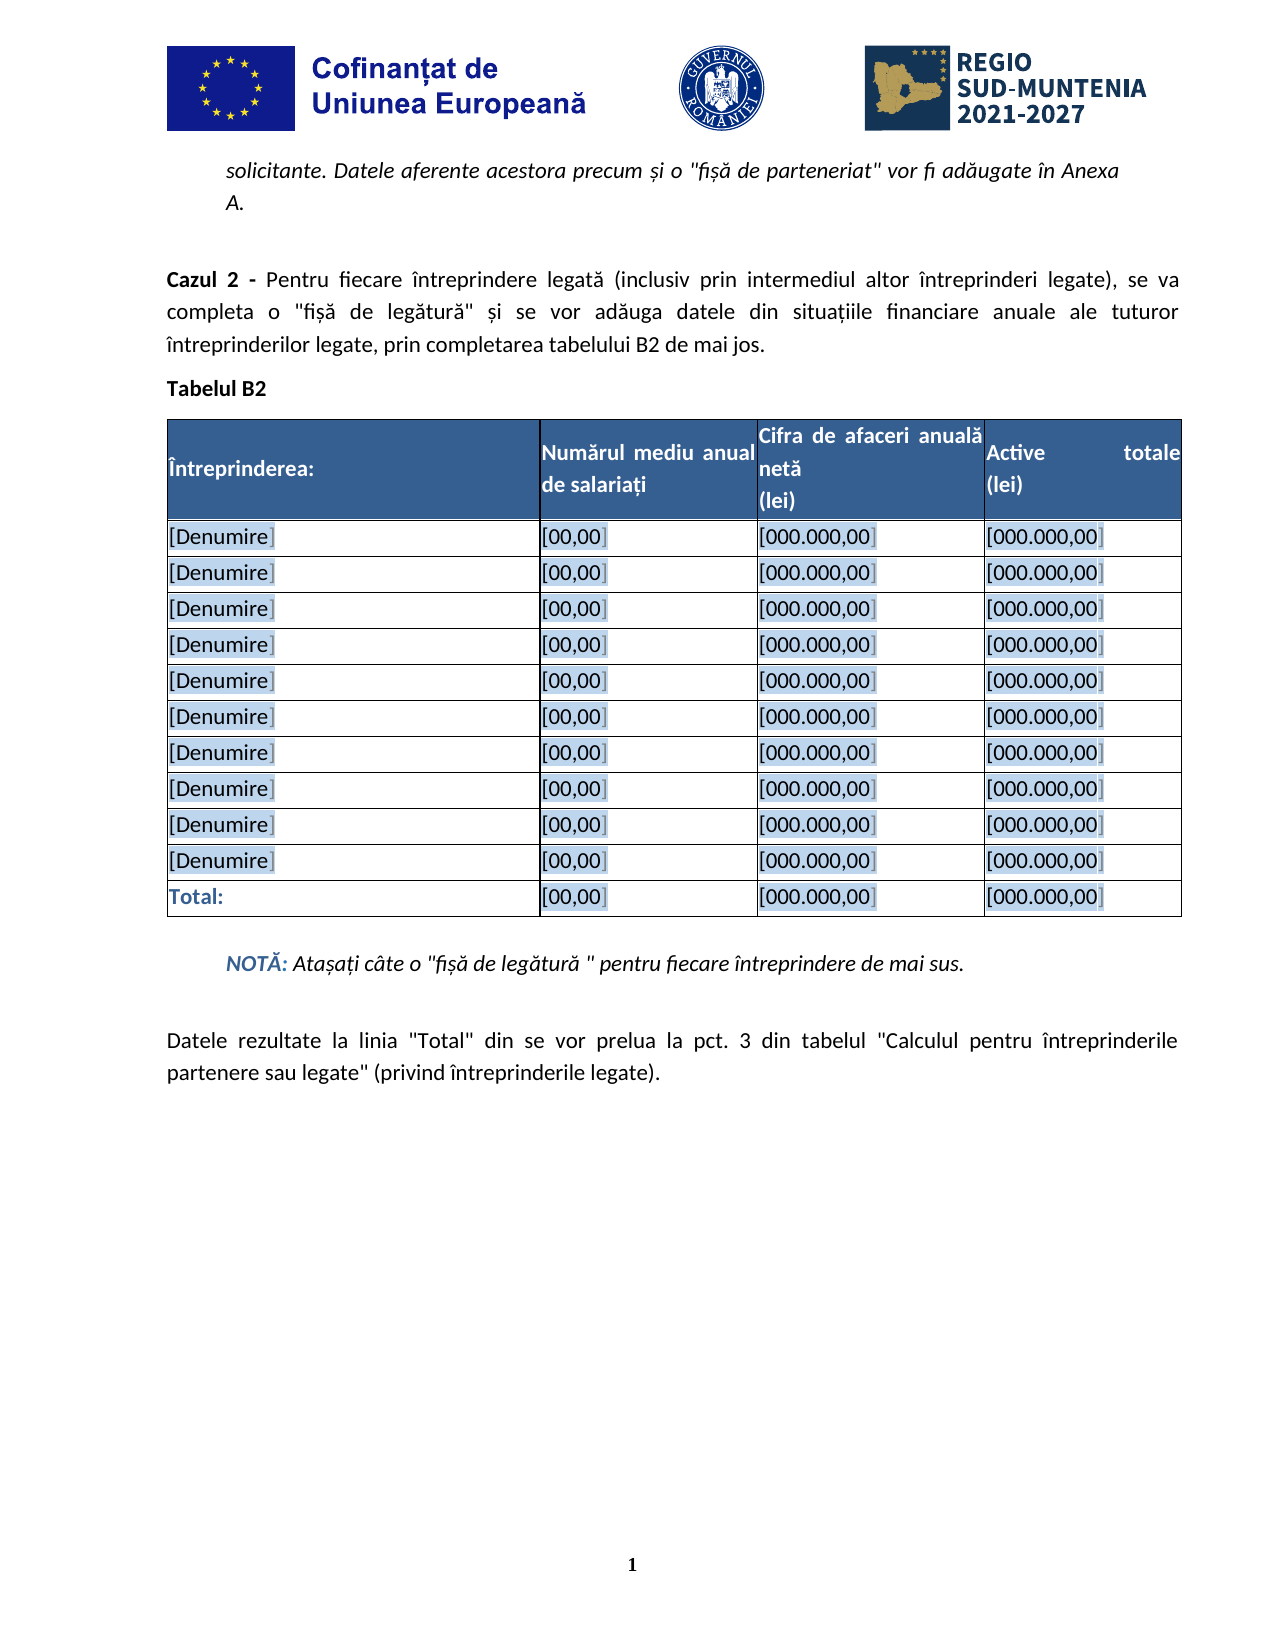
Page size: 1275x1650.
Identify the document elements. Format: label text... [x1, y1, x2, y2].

table_cell [Denumire] [168, 845, 539, 880]
table_cell [00,00] [541, 521, 757, 556]
table_cell [Denumire] [168, 737, 539, 772]
table_cell [000.000,00] [758, 701, 984, 736]
table_header Numărul mediu anual de salariați [541, 420, 757, 519]
table_cell [Denumire] [168, 629, 539, 664]
table_header Active totale (lei) [985, 420, 1181, 519]
text Tabelul B2 [167, 374, 1181, 402]
table_cell [Denumire] [168, 521, 539, 556]
text Cazul 2 - Pentru fiecare întreprindere legată (inclusiv prin intermediul altor întreprinderi legate), se va completa o "fișă de legătură" şi se vor adăuga datele din situațiile financiare anuale ale tuturor întreprinderilor legate, prin completarea tabelului B2 de mai jos. [167, 265, 1181, 358]
table_header Cifra de afaceri anuală netă (lei) [758, 420, 984, 519]
table_cell [000.000,00] [758, 845, 984, 880]
table_cell [000.000,00] [985, 701, 1181, 736]
table_cell [Denumire] [168, 701, 539, 736]
table_cell [000.000,00] [985, 773, 1181, 808]
table_cell [000.000,00] [758, 773, 984, 808]
table_cell [000.000,00] [985, 809, 1181, 844]
table_cell [000.000,00] [985, 881, 1181, 916]
table_cell [000.000,00] [985, 557, 1181, 592]
table_cell [000.000,00] [758, 629, 984, 664]
table_cell [000.000,00] [758, 593, 984, 628]
table_cell [00,00] [541, 557, 757, 592]
table_cell [000.000,00] [758, 737, 984, 772]
table_cell [00,00] [541, 773, 757, 808]
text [226, 156, 1122, 216]
table_cell [000.000,00] [985, 629, 1181, 664]
table_cell [00,00] [541, 845, 757, 880]
table_cell [000.000,00] [758, 665, 984, 700]
text NOTĂ: Atașați câte o "fișă de legătură " pentru fiecare întreprindere de mai sus. [226, 949, 1122, 977]
table_cell [00,00] [541, 881, 757, 916]
table_cell [000.000,00] [758, 809, 984, 844]
table_cell [000.000,00] [985, 521, 1181, 556]
table_cell [000.000,00] [985, 593, 1181, 628]
table_cell [000.000,00] [758, 557, 984, 592]
table_cell [Denumire] [168, 773, 539, 808]
table_cell Total: [168, 881, 539, 916]
table_cell [000.000,00] [758, 521, 984, 556]
table_header Întreprinderea: [168, 420, 539, 519]
table_cell [00,00] [541, 809, 757, 844]
table_cell [Denumire] [168, 593, 539, 628]
table_cell [00,00] [541, 701, 757, 736]
table_cell [000.000,00] [985, 845, 1181, 880]
table_cell [Denumire] [168, 665, 539, 700]
table_cell [Denumire] [168, 809, 539, 844]
text Datele rezultate la linia "Total" din se vor prelua la pct. 3 din tabelul "Calculul pentru întreprinderile partenere sau legate" (privind întreprinderile legate). [167, 1026, 1181, 1086]
table_cell [000.000,00] [985, 665, 1181, 700]
table_cell [000.000,00] [985, 737, 1181, 772]
table_cell [00,00] [541, 629, 757, 664]
table_cell [000.000,00] [758, 881, 984, 916]
table_cell [Denumire] [168, 557, 539, 592]
table_cell [00,00] [541, 593, 757, 628]
table_cell [00,00] [541, 737, 757, 772]
table_cell [00,00] [541, 665, 757, 700]
